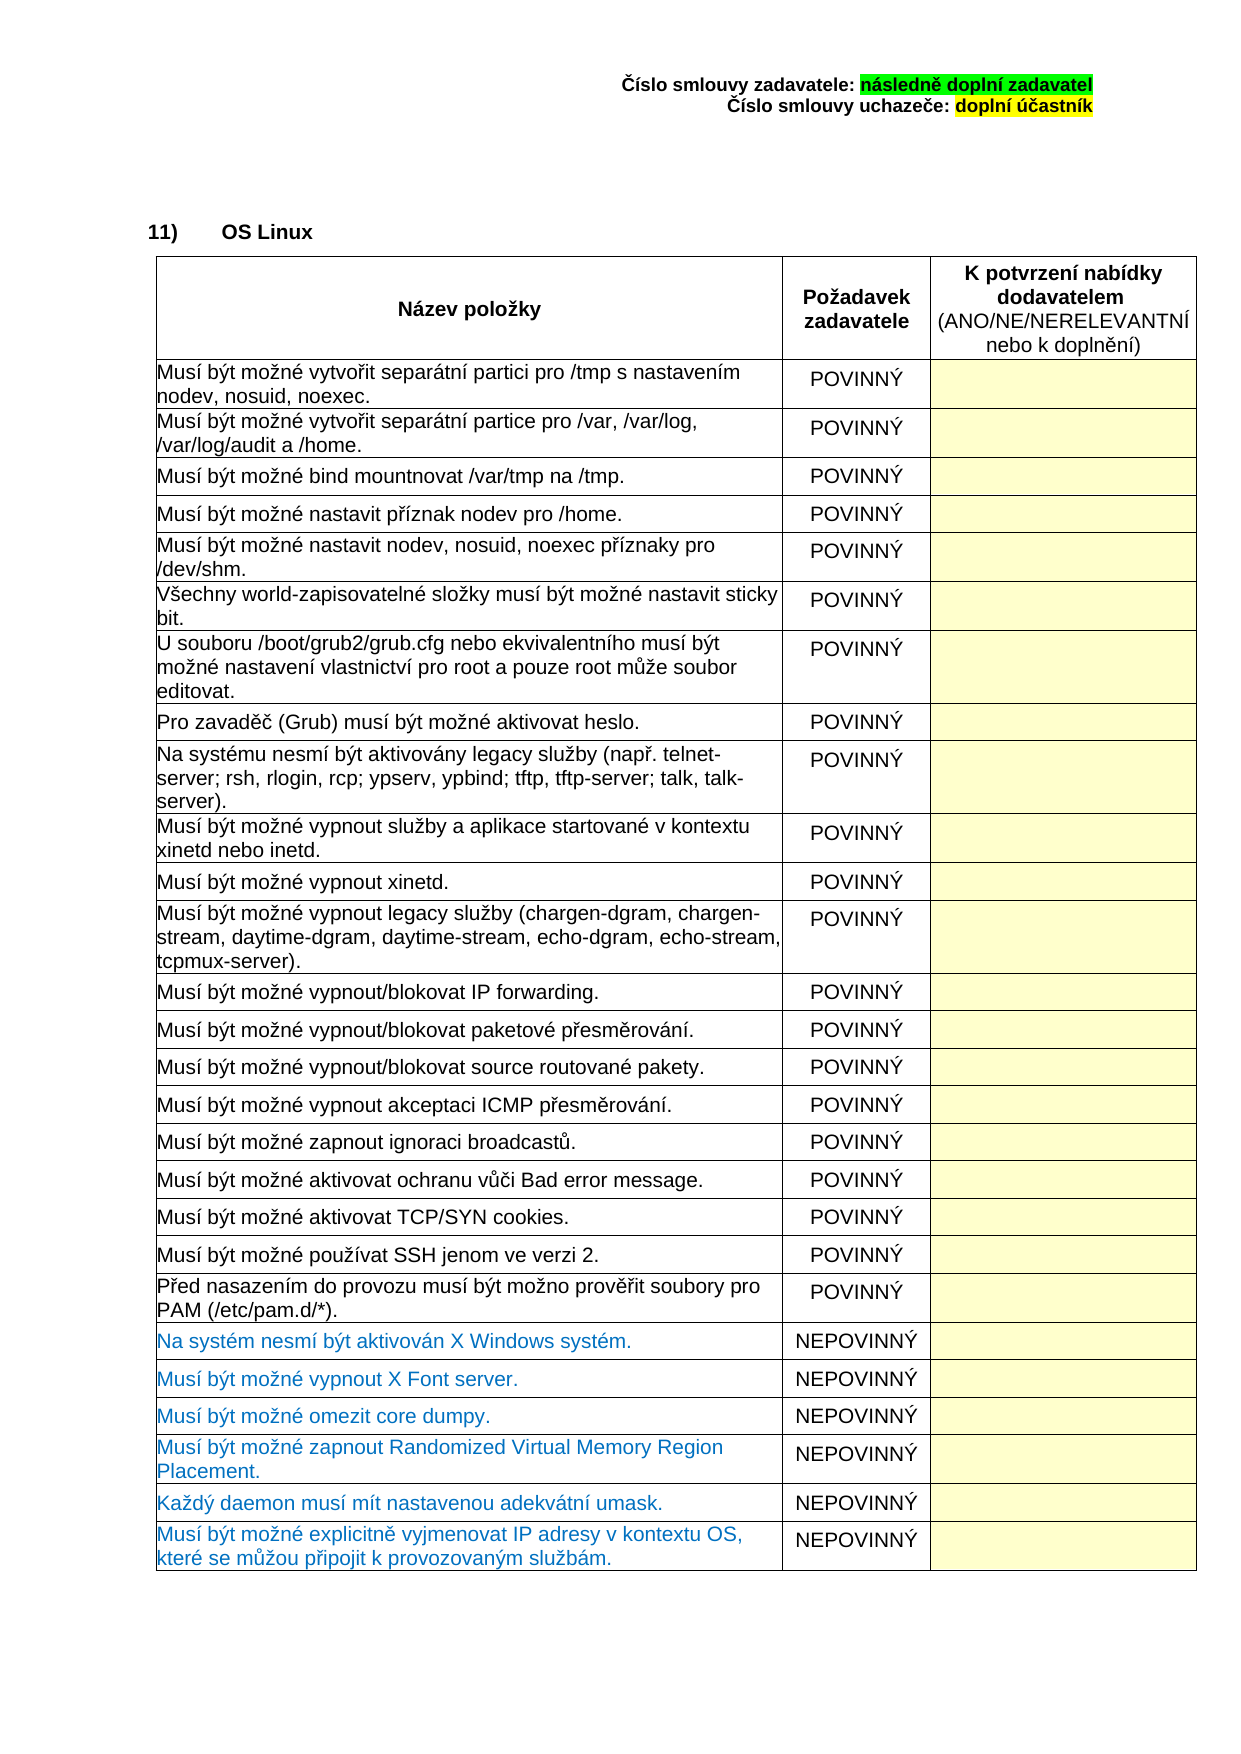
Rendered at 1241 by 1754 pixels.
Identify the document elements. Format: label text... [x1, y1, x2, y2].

table_cell [931, 631, 1196, 703]
table_cell Všechny world-zapisovatelné složky musí být možné nastavit sticky bit. [157, 582, 782, 630]
table_cell [931, 1199, 1196, 1235]
table_cell POVINNÝ [783, 1161, 930, 1198]
table_cell Musí být možné zapnout Randomized Virtual Memory Region Placement. [157, 1435, 782, 1483]
table_cell Musí být možné používat SSH jenom ve verzi 2. [157, 1236, 782, 1273]
table_cell POVINNÝ [783, 974, 930, 1010]
table_cell POVINNÝ [783, 1049, 930, 1085]
table_cell Musí být možné bind mountnovat /var/tmp na /tmp. [157, 458, 782, 494]
table_header Název položky [157, 257, 782, 359]
table_cell POVINNÝ [783, 631, 930, 703]
table_cell [931, 1011, 1196, 1048]
table_cell NEPOVINNÝ [783, 1522, 930, 1569]
table_cell Na systému nesmí být aktivovány legacy služby (např. telnet-server; rsh, rlogin, rcp; ypserv, ypbind; tftp, tftp-server; talk, talk-server). [157, 741, 782, 813]
table_cell [931, 1360, 1196, 1397]
table_cell Musí být možné vypnout služby a aplikace startované v kontextu xinetd nebo inetd. [157, 814, 782, 862]
table_cell POVINNÝ [783, 1274, 930, 1322]
table_cell POVINNÝ [783, 496, 930, 532]
table_cell Musí být možné nastavit příznak nodev pro /home. [157, 496, 782, 532]
table_header K potvrzení nabídky dodavatelem (ANO/NE/NERELEVANTNÍ nebo k doplnění) [931, 257, 1196, 359]
table_cell [931, 409, 1196, 457]
table_cell NEPOVINNÝ [783, 1323, 930, 1359]
table_cell POVINNÝ [783, 863, 930, 900]
table_cell NEPOVINNÝ [783, 1360, 930, 1397]
table_cell [931, 533, 1196, 581]
table_cell [931, 1435, 1196, 1483]
table_cell Musí být možné explicitně vyjmenovat IP adresy v kontextu OS, které se můžou připojit k provozovaným službám. [157, 1522, 782, 1569]
table_cell POVINNÝ [783, 458, 930, 494]
table_cell Musí být možné zapnout ignoraci broadcastů. [157, 1124, 782, 1160]
table_cell POVINNÝ [783, 1011, 930, 1048]
table_cell NEPOVINNÝ [783, 1484, 930, 1521]
table_cell [931, 1049, 1196, 1085]
table_cell Před nasazením do provozu musí být možno prověřit soubory pro PAM (/etc/pam.d/*). [157, 1274, 782, 1322]
table_cell [931, 863, 1196, 900]
table_cell [931, 1086, 1196, 1123]
table_cell Musí být možné aktivovat TCP/SYN cookies. [157, 1199, 782, 1235]
table_cell POVINNÝ [783, 533, 930, 581]
table_cell U souboru /boot/grub2/grub.cfg nebo ekvivalentního musí být možné nastavení vlastnictví pro root a pouze root může soubor editovat. [157, 631, 782, 703]
table_cell POVINNÝ [783, 814, 930, 862]
table_cell POVINNÝ [783, 901, 930, 973]
table_cell [931, 1398, 1196, 1434]
table_cell [931, 582, 1196, 630]
table_cell Pro zavaděč (Grub) musí být možné aktivovat heslo. [157, 704, 782, 740]
table_cell POVINNÝ [783, 1199, 930, 1235]
table_cell Musí být možné nastavit nodev, nosuid, noexec příznaky pro /dev/shm. [157, 533, 782, 581]
table_cell [931, 901, 1196, 973]
table_cell Musí být možné aktivovat ochranu vůči Bad error message. [157, 1161, 782, 1198]
table_cell POVINNÝ [783, 360, 930, 408]
table_cell Musí být možné vypnout/blokovat source routované pakety. [157, 1049, 782, 1085]
table_cell [931, 814, 1196, 862]
table_cell Musí být možné vypnout akceptaci ICMP přesměrování. [157, 1086, 782, 1123]
table_cell POVINNÝ [783, 1124, 930, 1160]
table_cell [931, 1323, 1196, 1359]
table_cell Musí být možné omezit core dumpy. [157, 1398, 782, 1434]
table_cell POVINNÝ [783, 409, 930, 457]
table_cell POVINNÝ [783, 582, 930, 630]
table_cell POVINNÝ [783, 1236, 930, 1273]
table_cell [931, 974, 1196, 1010]
table_cell [931, 1484, 1196, 1521]
table_cell [931, 1522, 1196, 1569]
table_cell Musí být možné vytvořit separátní partici pro /tmp s nastavením nodev, nosuid, noexec. [157, 360, 782, 408]
table_cell Každý daemon musí mít nastavenou adekvátní umask. [157, 1484, 782, 1521]
table_cell Musí být možné vypnout X Font server. [157, 1360, 782, 1397]
table_cell NEPOVINNÝ [783, 1435, 930, 1483]
table_cell Musí být možné vypnout/blokovat IP forwarding. [157, 974, 782, 1010]
table_cell Musí být možné vypnout xinetd. [157, 863, 782, 900]
table_cell POVINNÝ [783, 1086, 930, 1123]
table_cell POVINNÝ [783, 704, 930, 740]
table_cell [931, 496, 1196, 532]
table_cell [931, 458, 1196, 494]
table_cell POVINNÝ [783, 741, 930, 813]
table_cell NEPOVINNÝ [783, 1398, 930, 1434]
table_cell [931, 1161, 1196, 1198]
table_cell Musí být možné vypnout legacy služby (chargen-dgram, chargen-stream, daytime-dgram, daytime-stream, echo-dgram, echo-stream, tcpmux-server). [157, 901, 782, 973]
table_cell Musí být možné vytvořit separátní partice pro /var, /var/log, /var/log/audit a /home. [157, 409, 782, 457]
table_cell [931, 1124, 1196, 1160]
table_cell [931, 360, 1196, 408]
table_cell [931, 741, 1196, 813]
table_cell [931, 1274, 1196, 1322]
table_cell [931, 1236, 1196, 1273]
table_cell Musí být možné vypnout/blokovat paketové přesměrování. [157, 1011, 782, 1048]
table_header Požadavek zadavatele [783, 257, 930, 359]
list OS Linux [148, 219, 1093, 243]
table_cell Na systém nesmí být aktivován X Windows systém. [157, 1323, 782, 1359]
table_cell [931, 704, 1196, 740]
